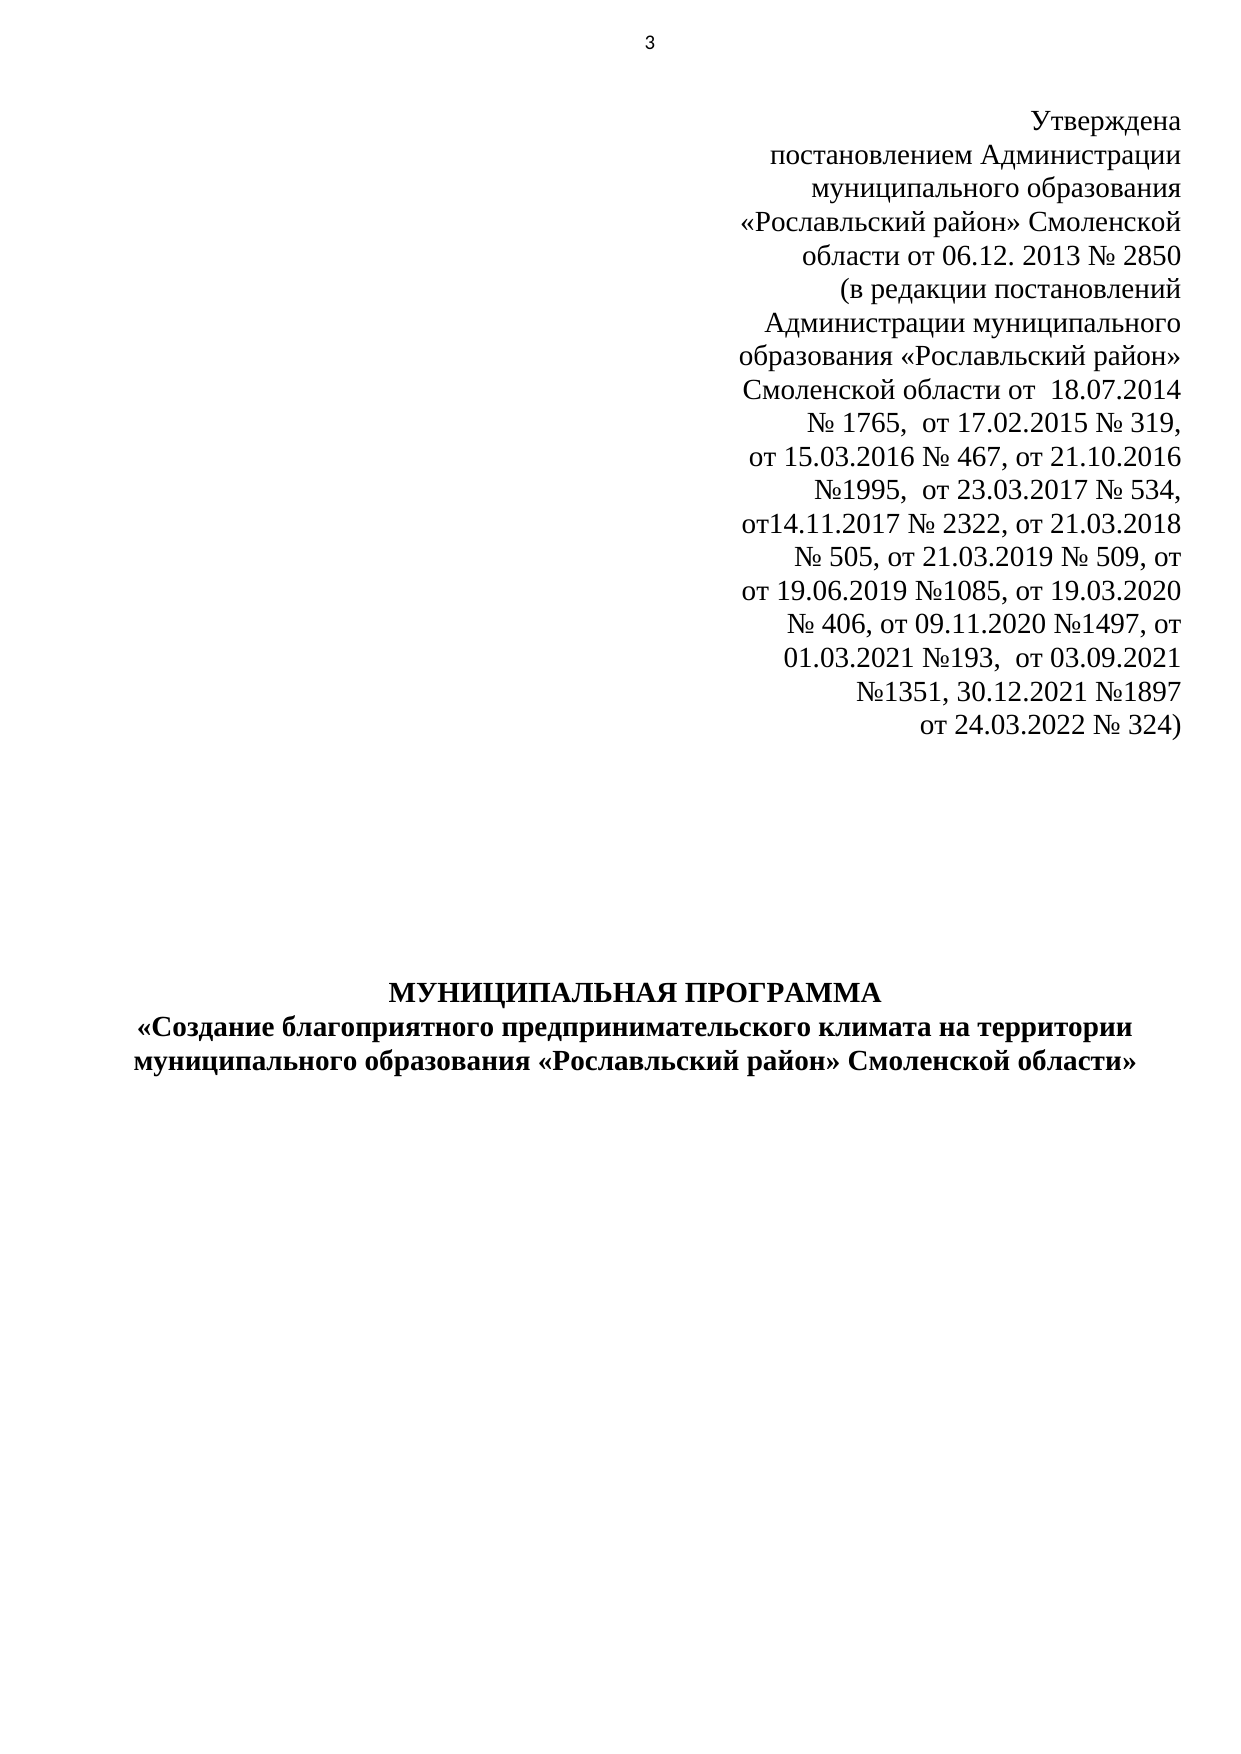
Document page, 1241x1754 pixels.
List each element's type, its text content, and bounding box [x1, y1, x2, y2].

text №1995, от 23.03.2017 № 534, [118, 472, 1181, 506]
list «Создание благоприятного предпринимательского климата на территории муниципального образования «Рославльский район» Смоленской области» [118, 1009, 1152, 1076]
text №1351, 30.12.2021 №1897 [118, 674, 1181, 707]
text от 15.03.2016 № 467, от 21.10.2016 [118, 439, 1181, 472]
text Утверждена [118, 103, 1181, 137]
text постановлением Администрации [118, 137, 1181, 171]
text № 406, от 09.11.2020 №1497, от [118, 607, 1181, 640]
text 01.03.2021 №193, от 03.09.2021 [118, 640, 1181, 674]
text от 19.06.2019 №1085, от 19.03.2020 [118, 573, 1181, 607]
text муниципального образования [118, 171, 1181, 204]
text от14.11.2017 № 2322, от 21.03.2018 [118, 506, 1181, 539]
text Смоленской области от 18.07.2014 [118, 372, 1181, 405]
text № 1765, от 17.02.2015 № 319, [118, 405, 1181, 439]
list МУНИЦИПАЛЬНАЯ ПРОГРАММА [118, 976, 1152, 1009]
text области от 06.12. 2013 № 2850 [118, 238, 1181, 271]
text образования «Рославльский район» [118, 338, 1181, 372]
text Администрации муниципального [118, 305, 1181, 338]
text от 24.03.2022 № 324) [118, 707, 1181, 741]
text (в редакции постановлений [118, 271, 1181, 305]
text «Рославльский район» Смоленской [118, 204, 1181, 238]
text № 505, от 21.03.2019 № 509, от [118, 539, 1181, 573]
